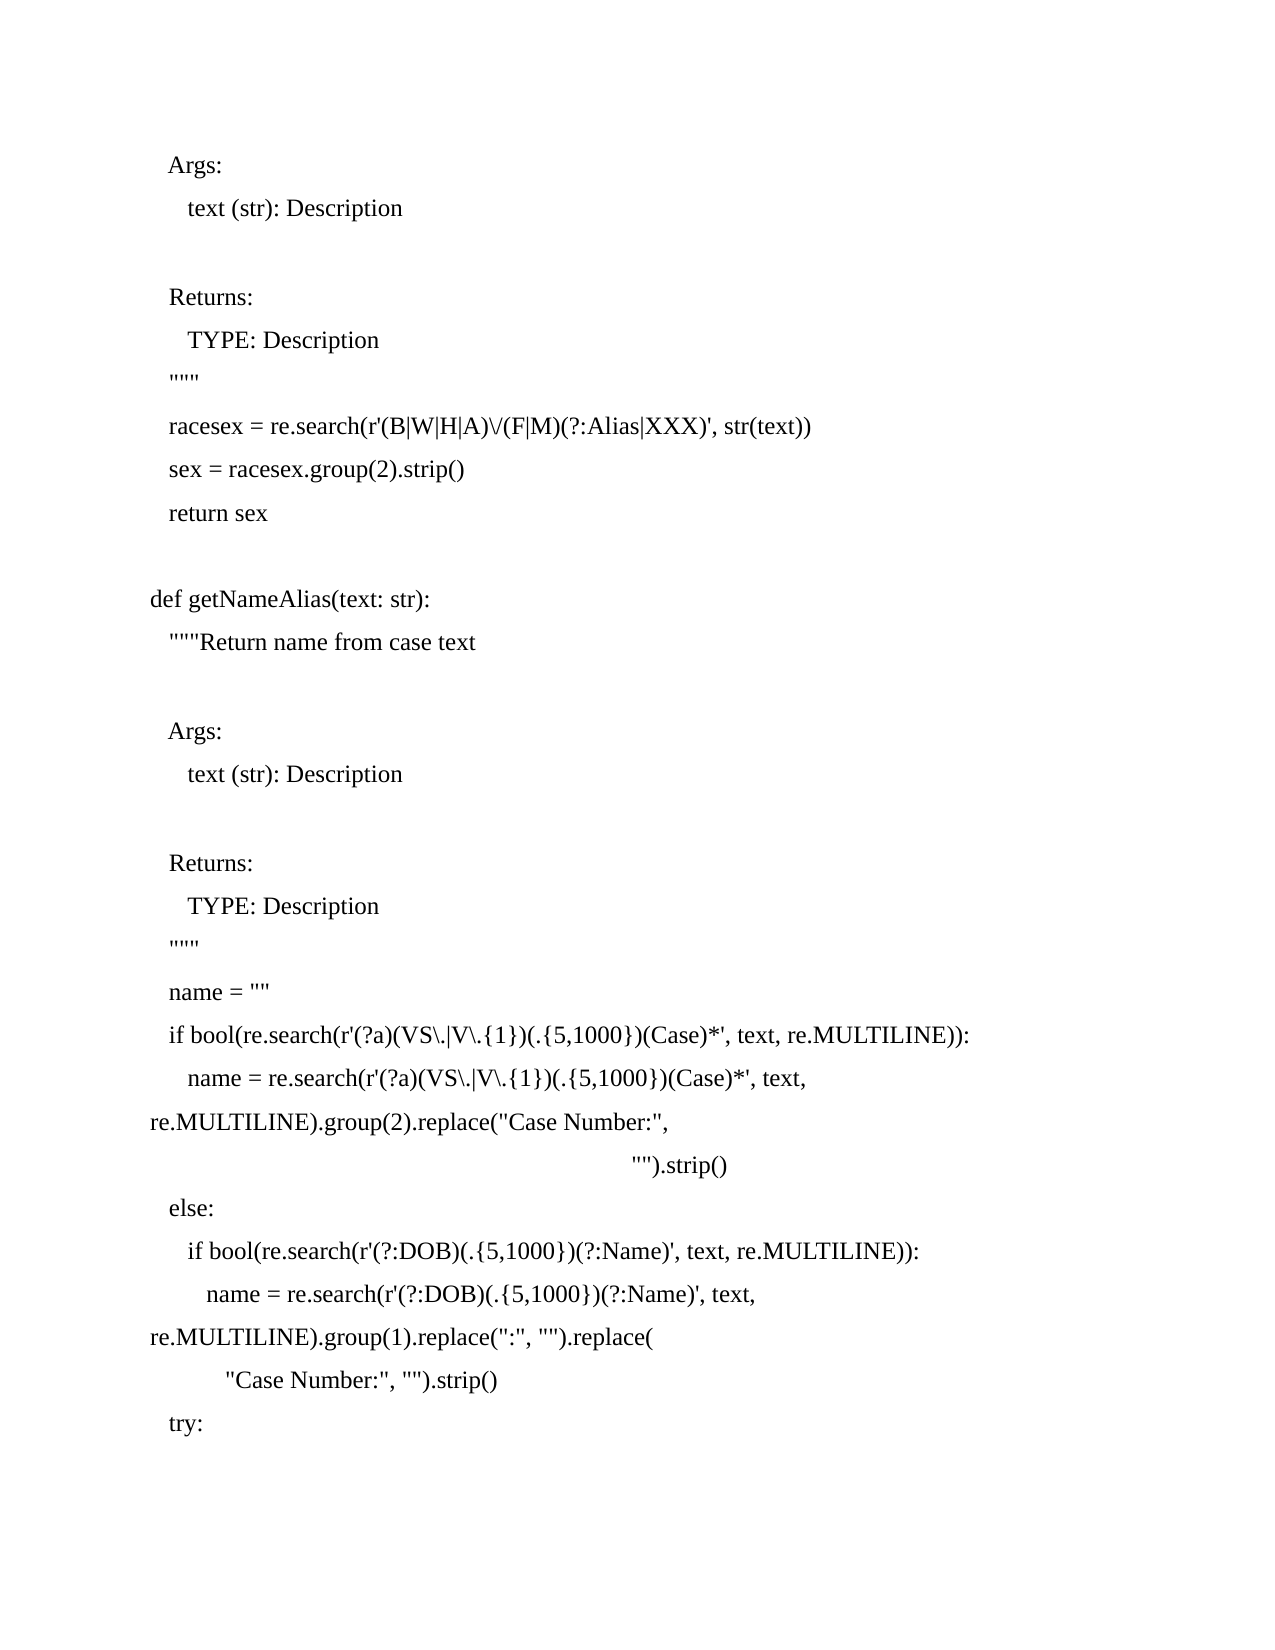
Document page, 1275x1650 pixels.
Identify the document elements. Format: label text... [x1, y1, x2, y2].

text Args: [150, 150, 1125, 179]
text "Case Number:", "").strip() [150, 1365, 1125, 1394]
text sex = racesex.group(2).strip() [150, 454, 1125, 483]
text name = re.search(r'(?a)(VS\.|V\.{1})(.{5,1000})(Case)*', text, re.MULTILINE).group(2).replace("Case Number:", [150, 1063, 1125, 1135]
text Returns: [150, 282, 1125, 311]
text Args: [150, 716, 1125, 744]
text def getNameAlias(text: str): [150, 584, 1125, 613]
text text (str): Description [150, 193, 1125, 222]
text name = re.search(r'(?:DOB)(.{5,1000})(?:Name)', text, re.MULTILINE).group(1).replace(":", "").replace( [150, 1279, 1125, 1351]
text if bool(re.search(r'(?:DOB)(.{5,1000})(?:Name)', text, re.MULTILINE)): [150, 1236, 1125, 1265]
text """ [150, 368, 1125, 397]
text "").strip() [150, 1150, 1125, 1178]
text TYPE: Description [150, 891, 1125, 920]
text TYPE: Description [150, 325, 1125, 354]
text Returns: [150, 848, 1125, 877]
text text (str): Description [150, 759, 1125, 788]
text else: [150, 1193, 1125, 1222]
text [150, 411, 1125, 440]
text try: [150, 1408, 1125, 1437]
text """ [150, 934, 1125, 963]
text """Return name from case text [150, 627, 1125, 656]
text name = "" [150, 977, 1125, 1006]
text if bool(re.search(r'(?a)(VS\.|V\.{1})(.{5,1000})(Case)*', text, re.MULTILINE)): [150, 1020, 1125, 1049]
text return sex [150, 498, 1125, 526]
